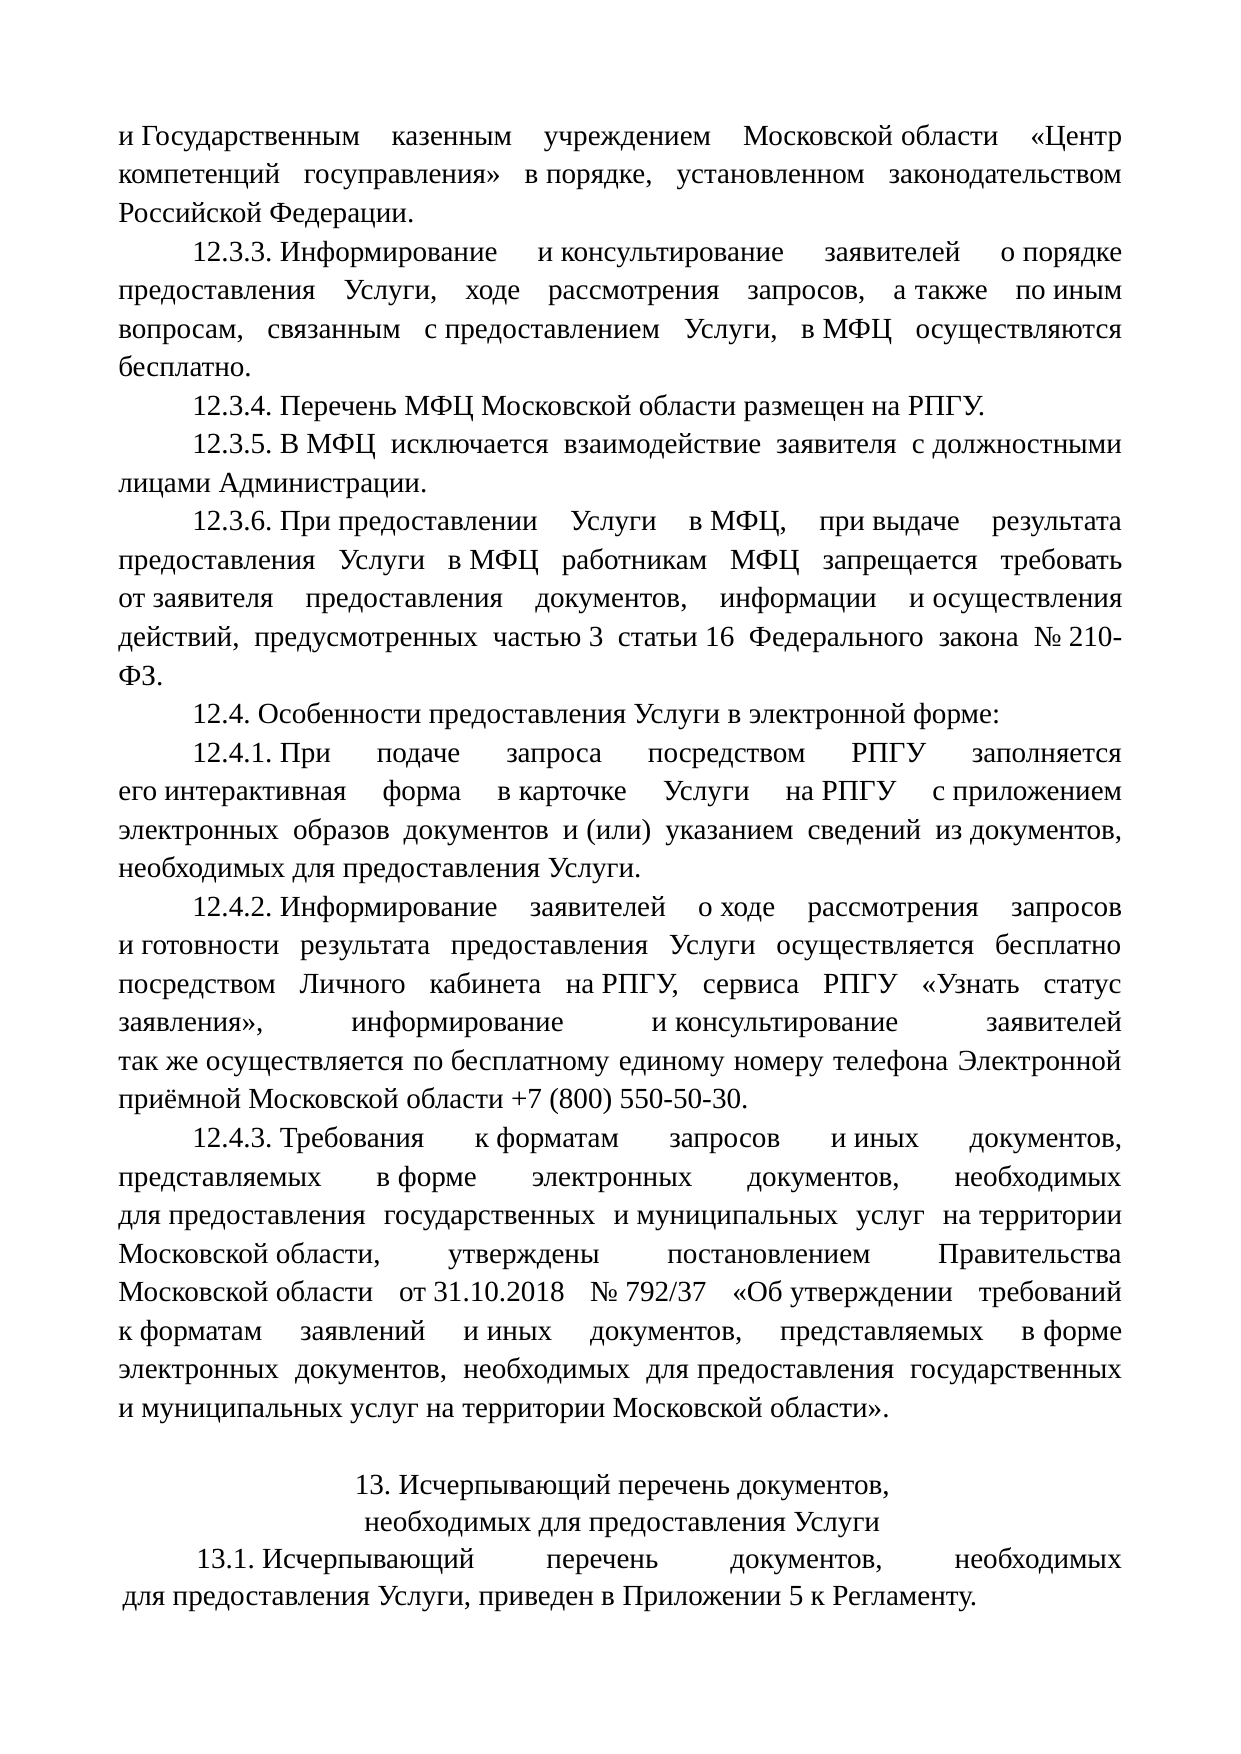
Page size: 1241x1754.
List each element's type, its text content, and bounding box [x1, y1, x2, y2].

text 12.4.1. При подаче запроса посредством РПГУ заполняется его интерактивная форма в карточке Услуги на РПГУ с приложением электронных образов документов и (или) указанием сведений из документов, необходимых для предоставления Услуги. [118, 735, 1122, 884]
text 12.3.3. Информирование и консультирование заявителей о порядке предоставления Услуги, ходе рассмотрения запросов, а также по иным вопросам, связанным с предоставлением Услуги, в МФЦ осуществляются бесплатно. [118, 234, 1122, 383]
text 12.3.6. При предоставлении Услуги в МФЦ, при выдаче результата предоставления Услуги в МФЦ работникам МФЦ запрещается требовать от заявителя предоставления документов, информации и осуществления действий, предусмотренных частью 3 статьи 16 Федерального закона № 210-ФЗ. [118, 503, 1122, 691]
text 12.3.5. В МФЦ исключается взаимодействие заявителя с должностными лицами Администрации. [118, 426, 1122, 498]
text 13.1. Исчерпывающий перечень документов, необходимых для предоставления Услуги, приведен в Приложении 5 к Регламенту. [122, 1541, 1122, 1611]
text 12.4.3. Требования к форматам запросов и иных документов, представляемых в форме электронных документов, необходимых для предоставления государственных и муниципальных услуг на территории Московской области, утверждены постановлением Правительства Московской области от 31.10.2018 № 792/37 «Об утверждении требований к форматам заявлений и иных документов, представляемых в форме электронных документов, необходимых для предоставления государственных и муниципальных услуг на территории Московской области». [118, 1120, 1122, 1423]
text необходимых для предоставления Услуги [122, 1504, 1122, 1537]
text 12.3.4. Перечень МФЦ Московской области размещен на РПГУ. [118, 388, 1122, 421]
text 12.4.2. Информирование заявителей о ходе рассмотрения запросов и готовности результата предоставления Услуги осуществляется бесплатно посредством Личного кабинета на РПГУ, сервиса РПГУ «Узнать статус заявления», информирование и консультирование заявителей так же осуществляется по бесплатному единому номеру телефона Электронной приёмной Московской области +7 (800) 550-50-30. [118, 889, 1122, 1115]
text 13. Исчерпывающий перечень документов, [122, 1467, 1122, 1501]
text 12.4. Особенности предоставления Услуги в электронной форме: [118, 696, 1122, 730]
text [118, 118, 1122, 229]
